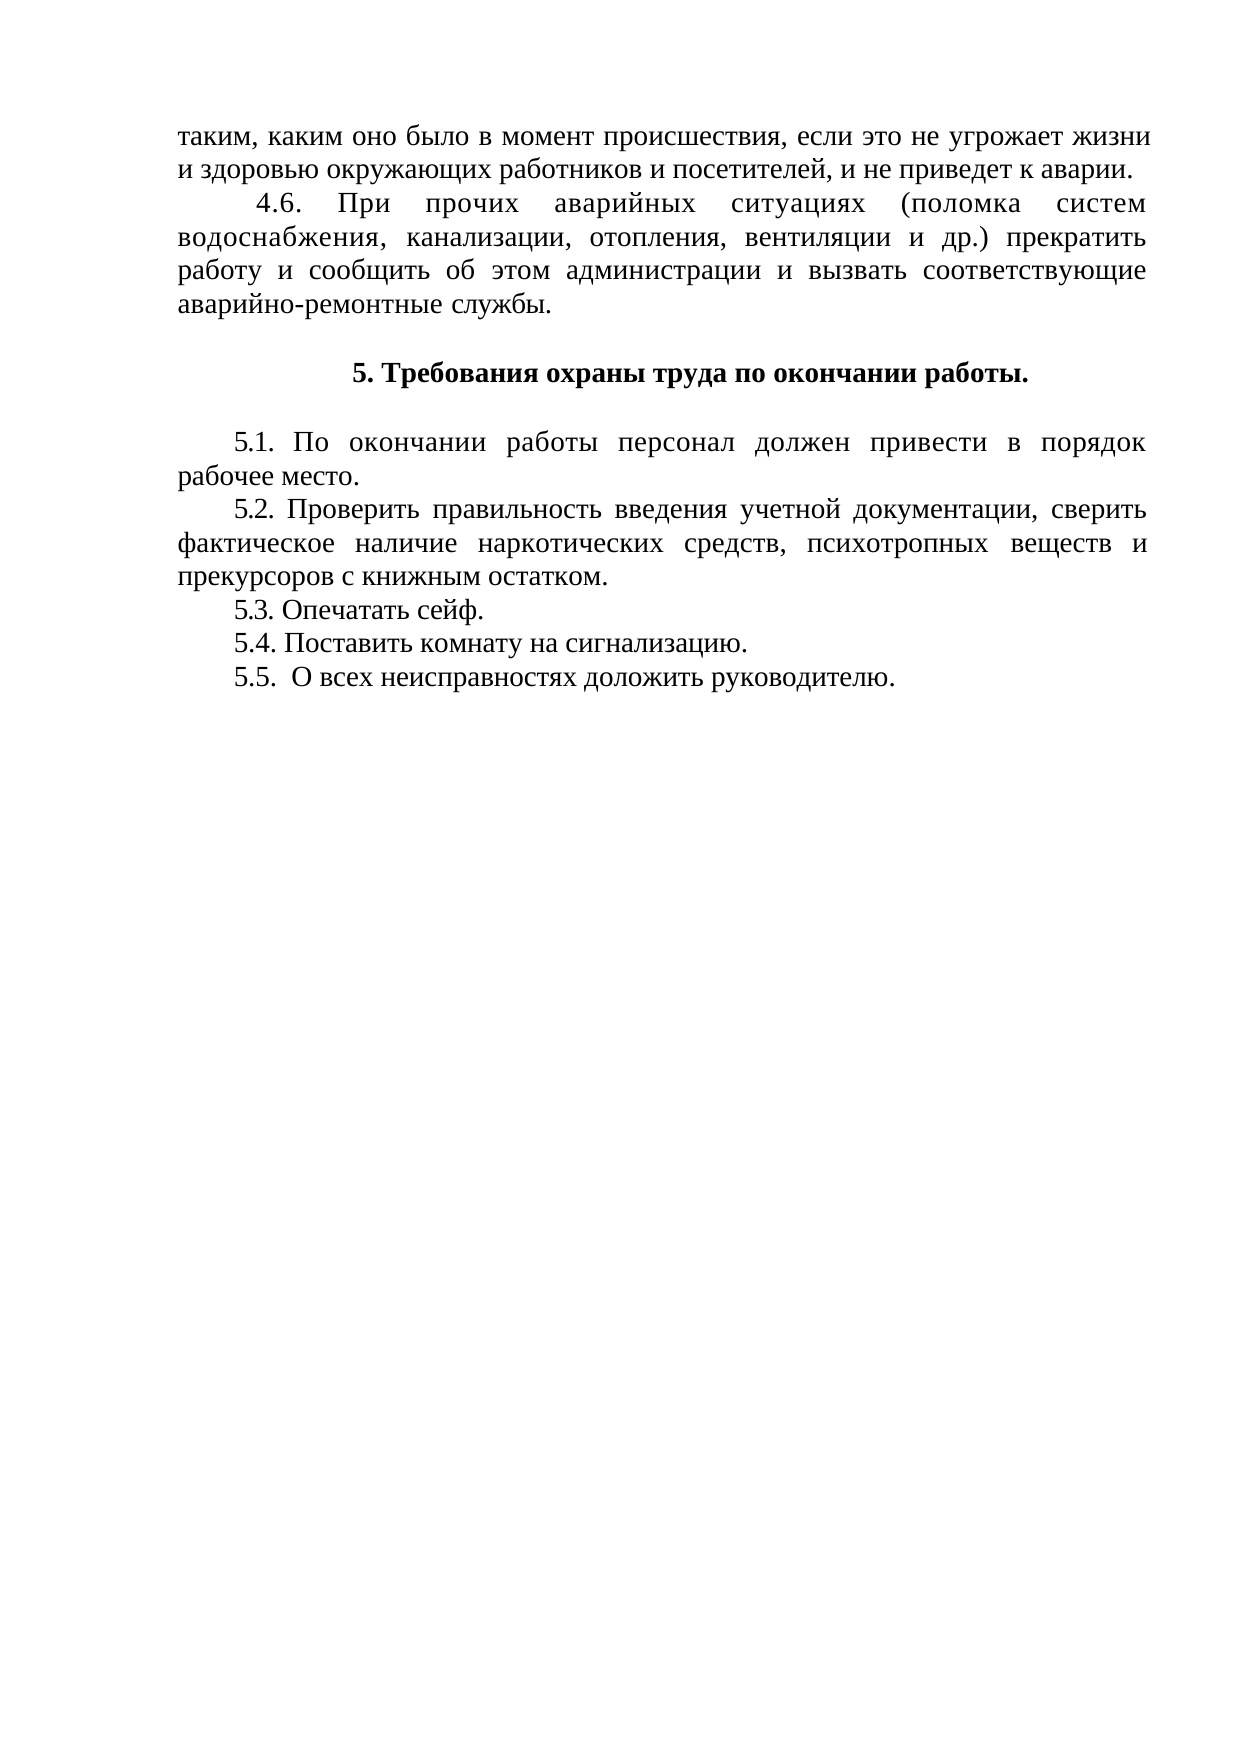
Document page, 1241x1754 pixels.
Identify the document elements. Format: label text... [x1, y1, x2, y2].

text 4.6. При прочих аварийных ситуациях (поломка систем водоснабжения, канализации, отопления, вентиляции и др.) прекратить работу и сообщить об этом администрации и вызвать соответствующие аварийно-ремонтные службы. [177, 185, 1148, 319]
text 5.1. По окончании работы персонал должен привести в порядок рабочее место. [177, 424, 1148, 491]
text 5.5. О всех неисправностях доложить руководителю. [177, 659, 1148, 693]
text 5. Требования охраны труда по окончании работы. [177, 356, 1148, 389]
text 5.2. Проверить правильность введения учетной документации, сверить фактическое наличие наркотических средств, психотропных веществ и прекурсоров с книжным остатком. [177, 491, 1148, 592]
text 5.3. Опечатать сейф. [177, 592, 1148, 626]
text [177, 118, 1152, 185]
text 5.4. Поставить комнату на сигнализацию. [177, 626, 1148, 659]
